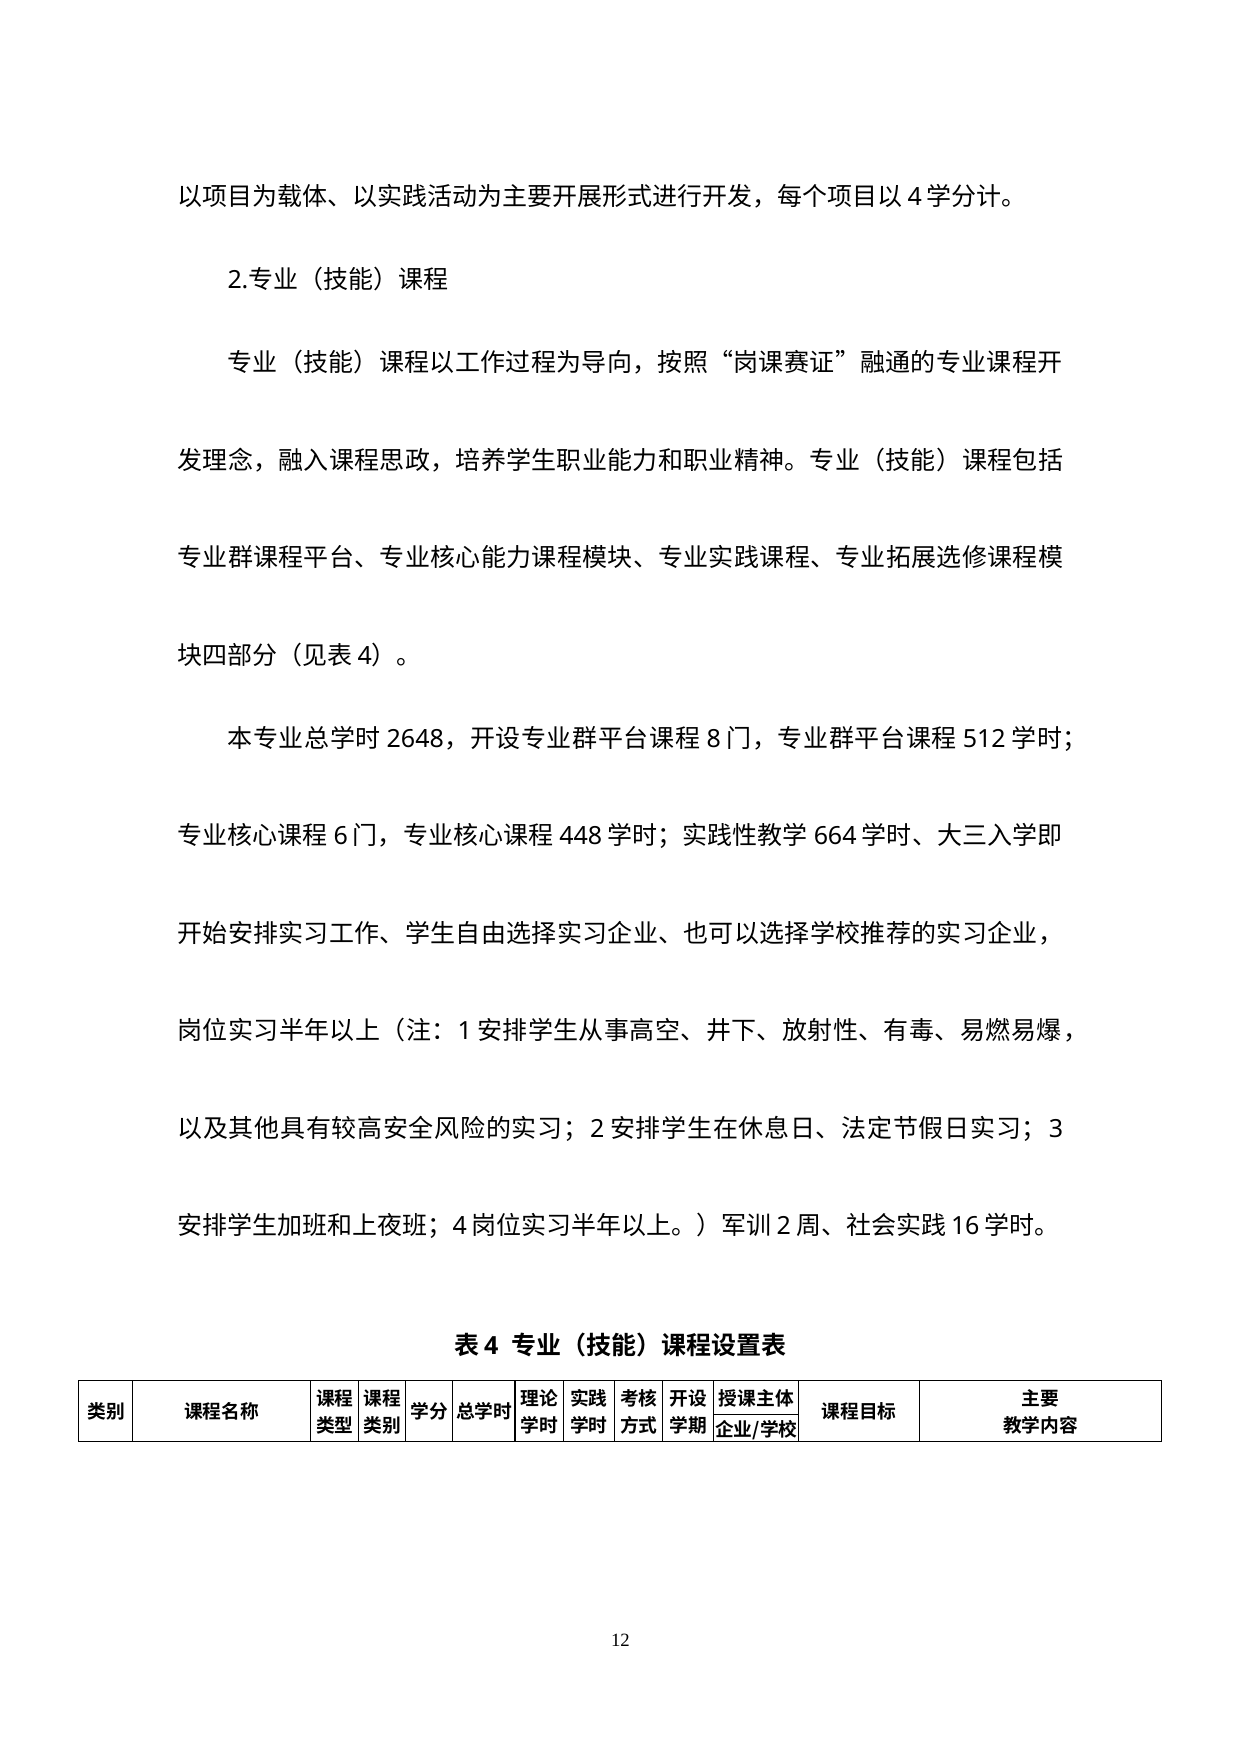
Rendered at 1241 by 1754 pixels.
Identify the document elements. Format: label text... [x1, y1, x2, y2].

table_header 类别 [79, 1381, 132, 1441]
table_header 实践 学时 [564, 1381, 614, 1441]
table_header 主要 教学内容 [920, 1381, 1161, 1441]
table_header 授课主体 [714, 1381, 798, 1414]
text 表4 专业（技能）课程设置表 [177, 1326, 1063, 1362]
table_header 课程名称 [133, 1381, 310, 1441]
table_header 总学时 [453, 1381, 514, 1441]
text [177, 162, 1063, 227]
table_header 学分 [406, 1381, 452, 1441]
table_header 理论 学时 [516, 1381, 563, 1441]
text 2.专业（技能）课程 [177, 245, 1063, 310]
table_header 开设 学期 [663, 1381, 713, 1441]
table_header 考核 方式 [615, 1381, 662, 1441]
table_header 课程 类别 [359, 1381, 405, 1441]
table_header 课程目标 [799, 1381, 919, 1441]
text 本专业总学时2648，开设专业群平台课程8门，专业群平台课程512学时；专业核心课程6门，专业核心课程448学时；实践性教学664学时、大三入学即开始安排实习工作、学生自由选择实习企业、也可以选择学校推荐的实习企业，岗位实习半年以上（注：1安排学生从事高空、井下、放射性、有毒、易燃易爆，以及其他具有较高安全风险的实习；2安排学生在休息日、法定节假日实习；3安排学生加班和上夜班；4岗位实习半年以上。）军训2周、社会实践16学时。 [177, 704, 1063, 1256]
text 专业（技能）课程以工作过程为导向，按照“岗课赛证”融通的专业课程开发理念，融入课程思政，培养学生职业能力和职业精神。专业（技能）课程包括专业群课程平台、专业核心能力课程模块、专业实践课程、专业拓展选修课程模块四部分（见表4）。 [177, 328, 1063, 686]
table_header 课程 类型 [311, 1381, 358, 1441]
table_cell 企业/学校 [714, 1415, 798, 1441]
